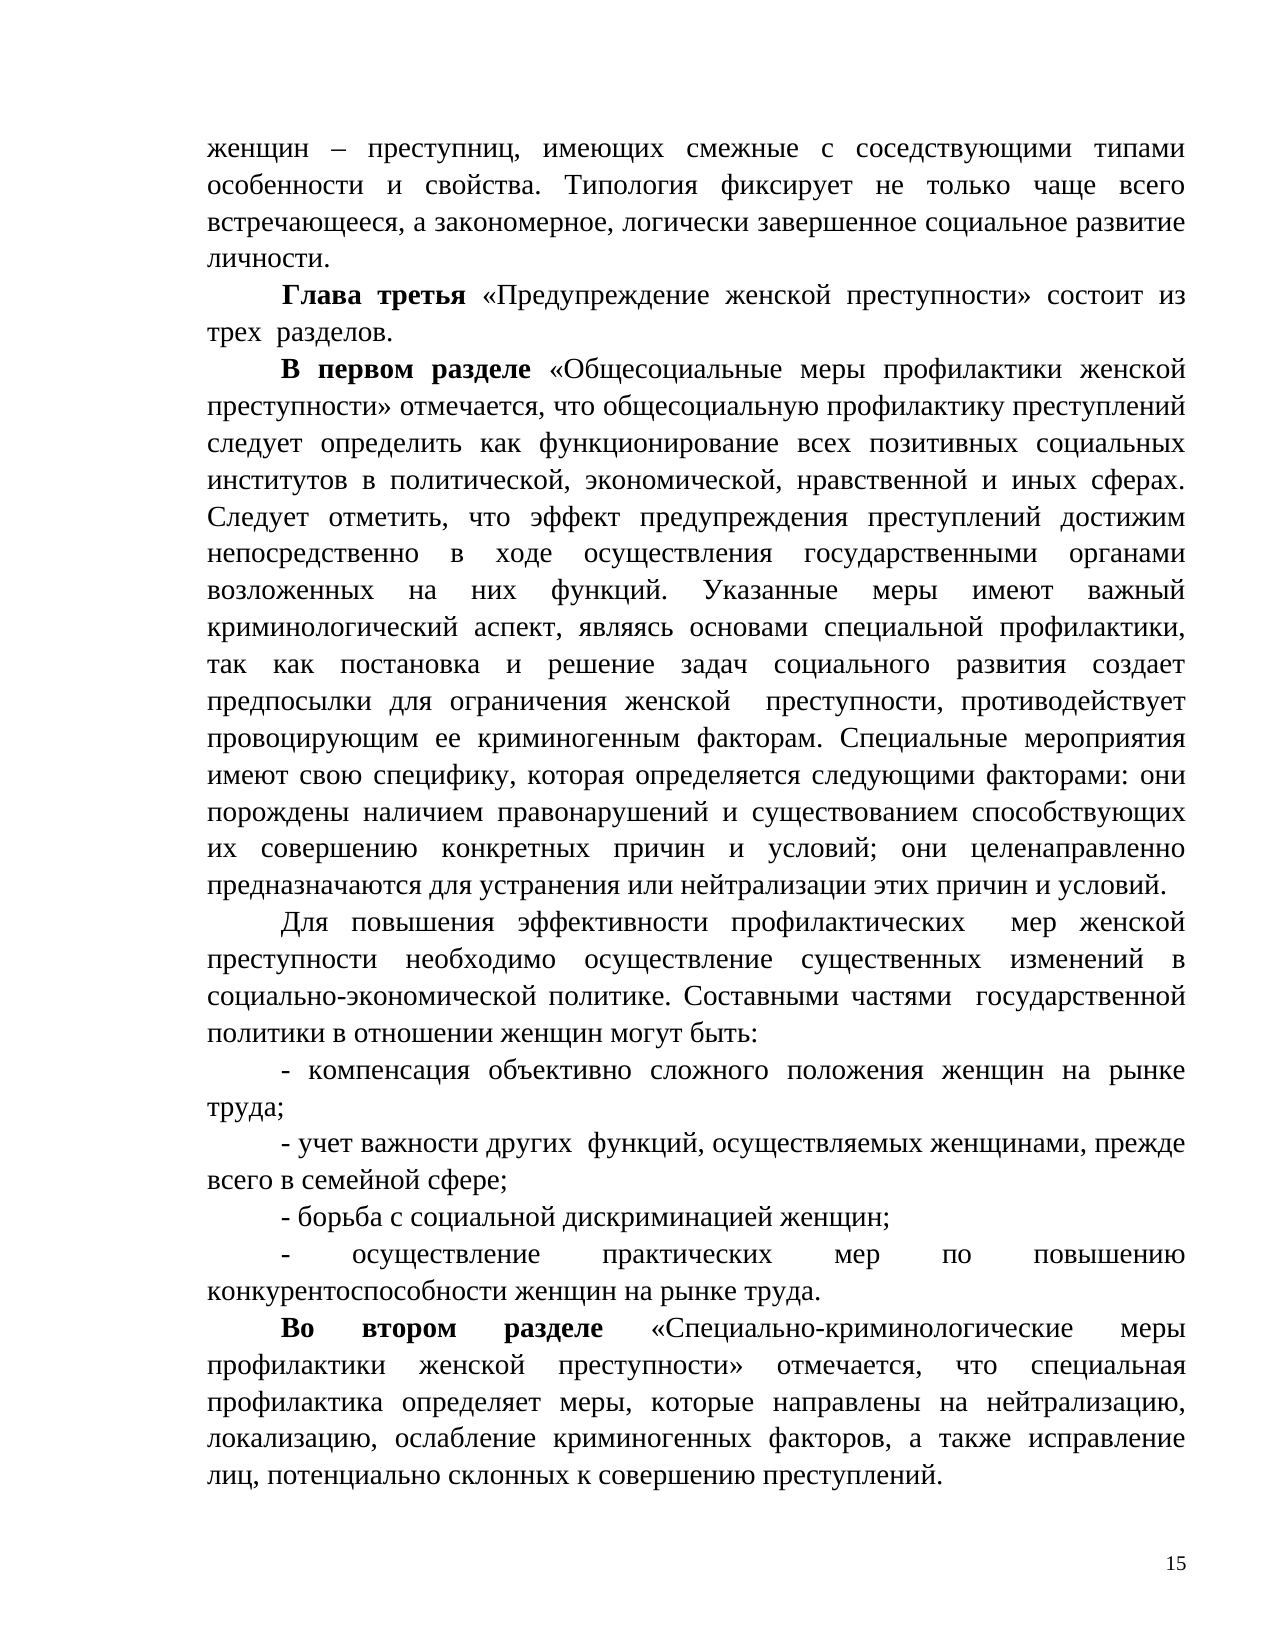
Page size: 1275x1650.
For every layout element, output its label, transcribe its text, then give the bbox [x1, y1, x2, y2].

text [207, 130, 1186, 274]
text Для повышения эффективности профилактических мер женской преступности необходимо осуществление существенных изменений в социально-экономической политике. Составными частями государственной политики в отношении женщин могут быть: [207, 904, 1186, 1048]
text - учет важности других функций, осуществляемых женщинами, прежде всего в семейной сфере; [207, 1126, 1186, 1196]
text В первом разделе «Общесоциальные меры профилактики женской преступности» отмечается, что общесоциальную профилактику преступлений следует определить как функционирование всех позитивных социальных институтов в политической, экономической, нравственной и иных сферах. Следует отметить, что эффект предупреждения преступлений достижим непосредственно в ходе осуществления государственными органами возложенных на них функций. Указанные меры имеют важный криминологический аспект, являясь основами специальной профилактики, так как постановка и решение задач социального развития создает предпосылки для ограничения женской преступности, противодействует провоцирующим ее криминогенным факторам. Специальные мероприятия имеют свою специфику, которая определяется следующими факторами: они порождены наличием правонарушений и существованием способствующих их совершению конкретных причин и условий; они целенаправленно предназначаются для устранения или нейтрализации этих причин и условий. [207, 351, 1186, 901]
text - осуществление практических мер по повышению конкурентоспособности женщин на рынке труда. [207, 1236, 1186, 1307]
text - компенсация объективно сложного положения женщин на рынке труда; [207, 1052, 1186, 1122]
text - борьба с социальной дискриминацией женщин; [207, 1199, 1186, 1233]
text Глава третья «Предупреждение женской преступности» состоит из трех разделов. [207, 277, 1186, 348]
text Во втором разделе «Специально-криминологические меры профилактики женской преступности» отмечается, что специальная профилактика определяет меры, которые направлены на нейтрализацию, локализацию, ослабление криминогенных факторов, а также исправление лиц, потенциально склонных к совершению преступлений. [207, 1310, 1186, 1491]
